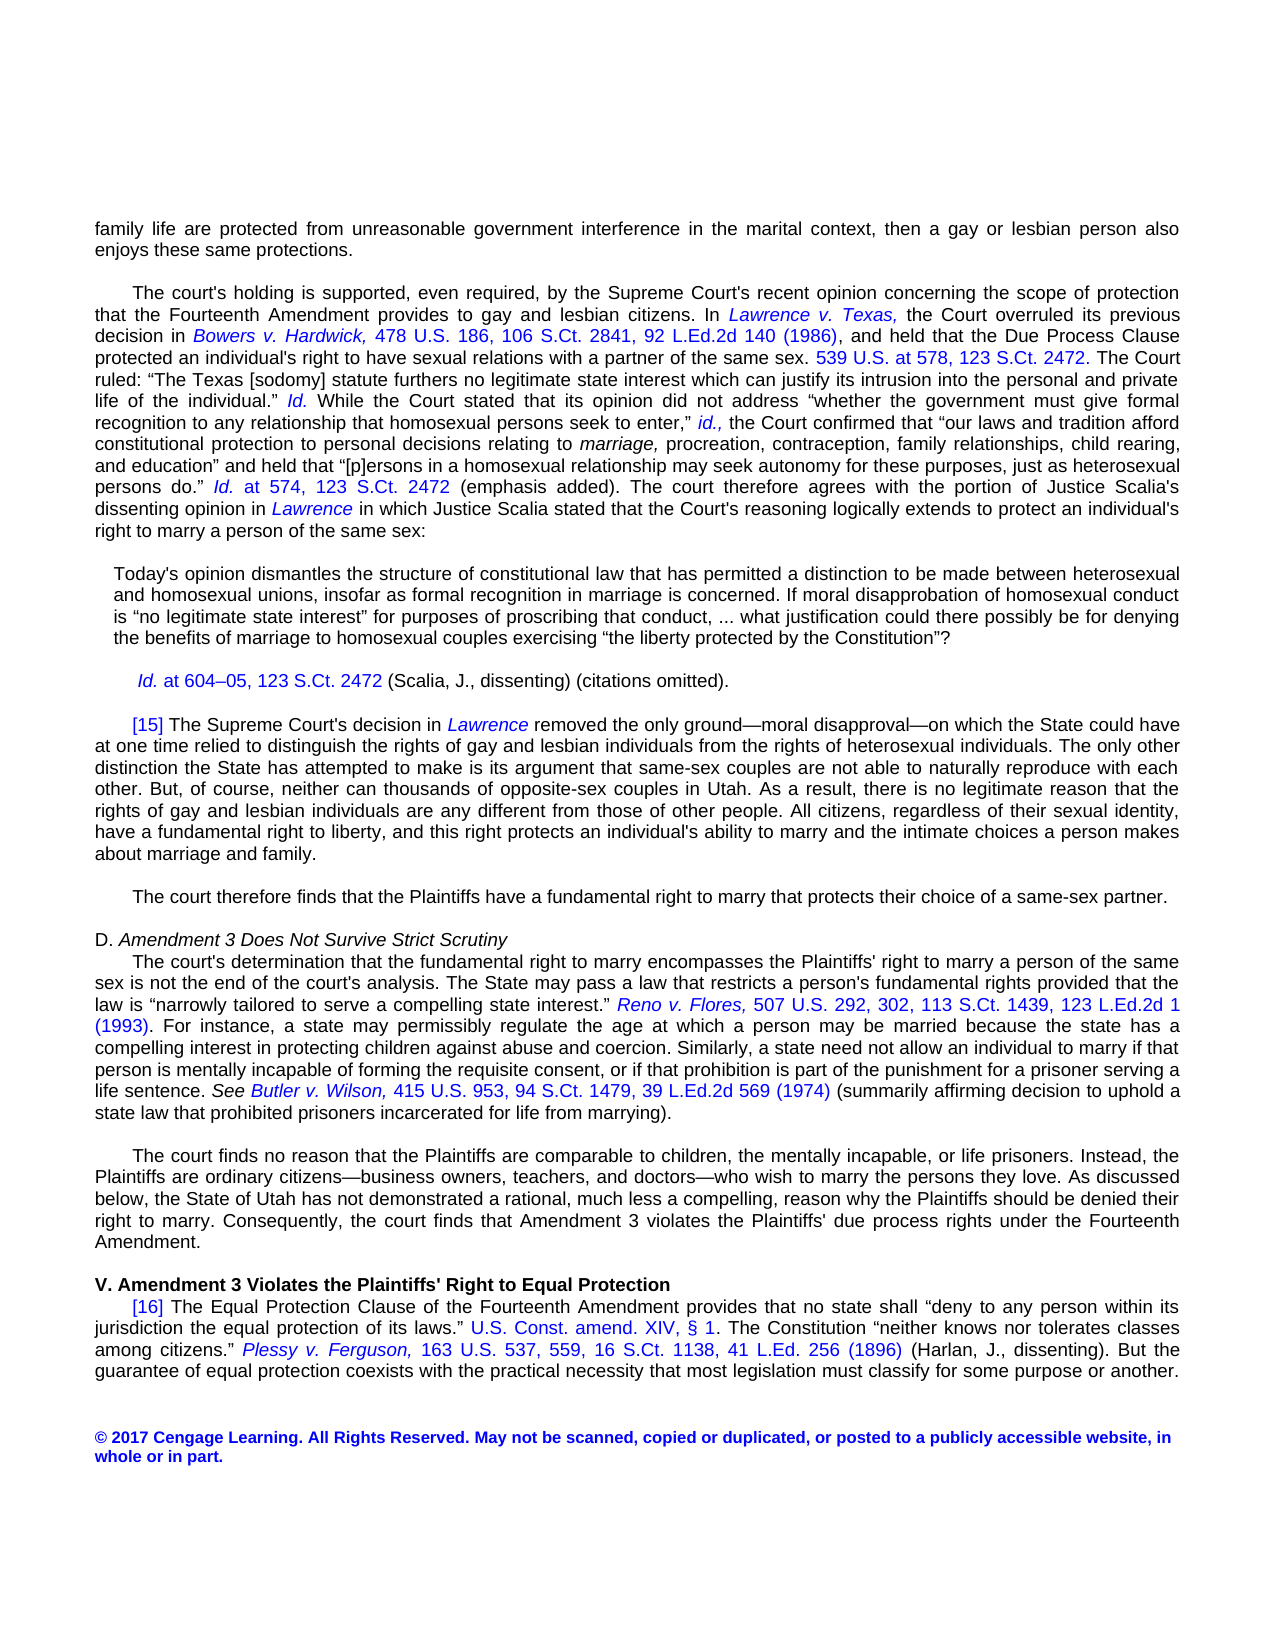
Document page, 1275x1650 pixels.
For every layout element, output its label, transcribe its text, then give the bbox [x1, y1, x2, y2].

text Id. at 604–05, 123 S.Ct. 2472 (Scalia, J., dissenting) (citations omitted). [94, 670, 1181, 692]
text D. Amendment 3 Does Not Survive Strict Scrutiny [94, 929, 1181, 951]
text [94, 1296, 1181, 1382]
text The court therefore finds that the Plaintiffs have a fundamental right to marry that protects their choice of a same-sex partner. [94, 886, 1181, 907]
text The court's holding is supported, even required, by the Supreme Court's recent opinion concerning the scope of protection that the Fourteenth Amendment provides to gay and lesbian citizens. In Lawrence v. Texas, the Court overruled its previous decision in Bowers v. Hardwick, 478 U.S. 186, 106 S.Ct. 2841, 92 L.Ed.2d 140 (1986), and held that the Due Process Clause protected an individual's right to have sexual relations with a partner of the same sex. 539 U.S. at 578, 123 S.Ct. 2472. The Court ruled: “The Texas [sodomy] statute furthers no legitimate state interest which can justify its intrusion into the personal and private life of the individual.” Id. While the Court stated that its opinion did not address “whether the government must give formal recognition to any relationship that homosexual persons seek to enter,” id., the Court confirmed that “our laws and tradition afford constitutional protection to personal decisions relating to marriage, procreation, contraception, family relationships, child rearing, and education” and held that “[p]ersons in a homosexual relationship may seek autonomy for these purposes, just as heterosexual persons do.” Id. at 574, 123 S.Ct. 2472 (emphasis added). The court therefore agrees with the portion of Justice Scalia's dissenting opinion in Lawrence in which Justice Scalia stated that the Court's reasoning logically extends to protect an individual's right to marry a person of the same sex: [94, 282, 1181, 541]
text V. Amendment 3 Violates the Plaintiffs' Right to Equal Protection [94, 1274, 1181, 1296]
text The court finds no reason that the Plaintiffs are comparable to children, the mentally incapable, or life prisoners. Instead, the Plaintiffs are ordinary citizens—business owners, teachers, and doctors—who wish to marry the persons they love. As discussed below, the State of Utah has not demonstrated a rational, much less a compelling, reason why the Plaintiffs should be denied their right to marry. Consequently, the court finds that Amendment 3 violates the Plaintiffs' due process rights under the Fourteenth Amendment. [94, 1145, 1181, 1252]
text Today's opinion dismantles the structure of constitutional law that has permitted a distinction to be made between heterosexual and homosexual unions, insofar as formal recognition in marriage is concerned. If moral disapprobation of homosexual conduct is “no legitimate state interest” for purposes of proscribing that conduct, ... what justification could there possibly be for denying the benefits of marriage to homosexual couples exercising “the liberty protected by the Constitution”? [113, 562, 1181, 649]
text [94, 217, 1181, 261]
text [15] The Supreme Court's decision in Lawrence removed the only ground—moral disapproval—on which the State could have at one time relied to distinguish the rights of gay and lesbian individuals from the rights of heterosexual individuals. The only other distinction the State has attempted to make is its argument that same-sex couples are not able to naturally reproduce with each other. But, of course, neither can thousands of opposite-sex couples in Utah. As a result, there is no legitimate reason that the rights of gay and lesbian individuals are any different from those of other people. All citizens, regardless of their sexual identity, have a fundamental right to liberty, and this right protects an individual's ability to marry and the intimate choices a person makes about marriage and family. [94, 713, 1181, 864]
text The court's determination that the fundamental right to marry encompasses the Plaintiffs' right to marry a person of the same sex is not the end of the court's analysis. The State may pass a law that restricts a person's fundamental rights provided that the law is “narrowly tailored to serve a compelling state interest.” Reno v. Flores, 507 U.S. 292, 302, 113 S.Ct. 1439, 123 L.Ed.2d 1 (1993). For instance, a state may permissibly regulate the age at which a person may be married because the state has a compelling interest in protecting children against abuse and coercion. Similarly, a state need not allow an individual to marry if that person is mentally incapable of forming the requisite consent, or if that prohibition is part of the punishment for a prisoner serving a life sentence. See Butler v. Wilson, 415 U.S. 953, 94 S.Ct. 1479, 39 L.Ed.2d 569 (1974) (summarily affirming decision to uphold a state law that prohibited prisoners incarcerated for life from marrying). [94, 951, 1181, 1123]
